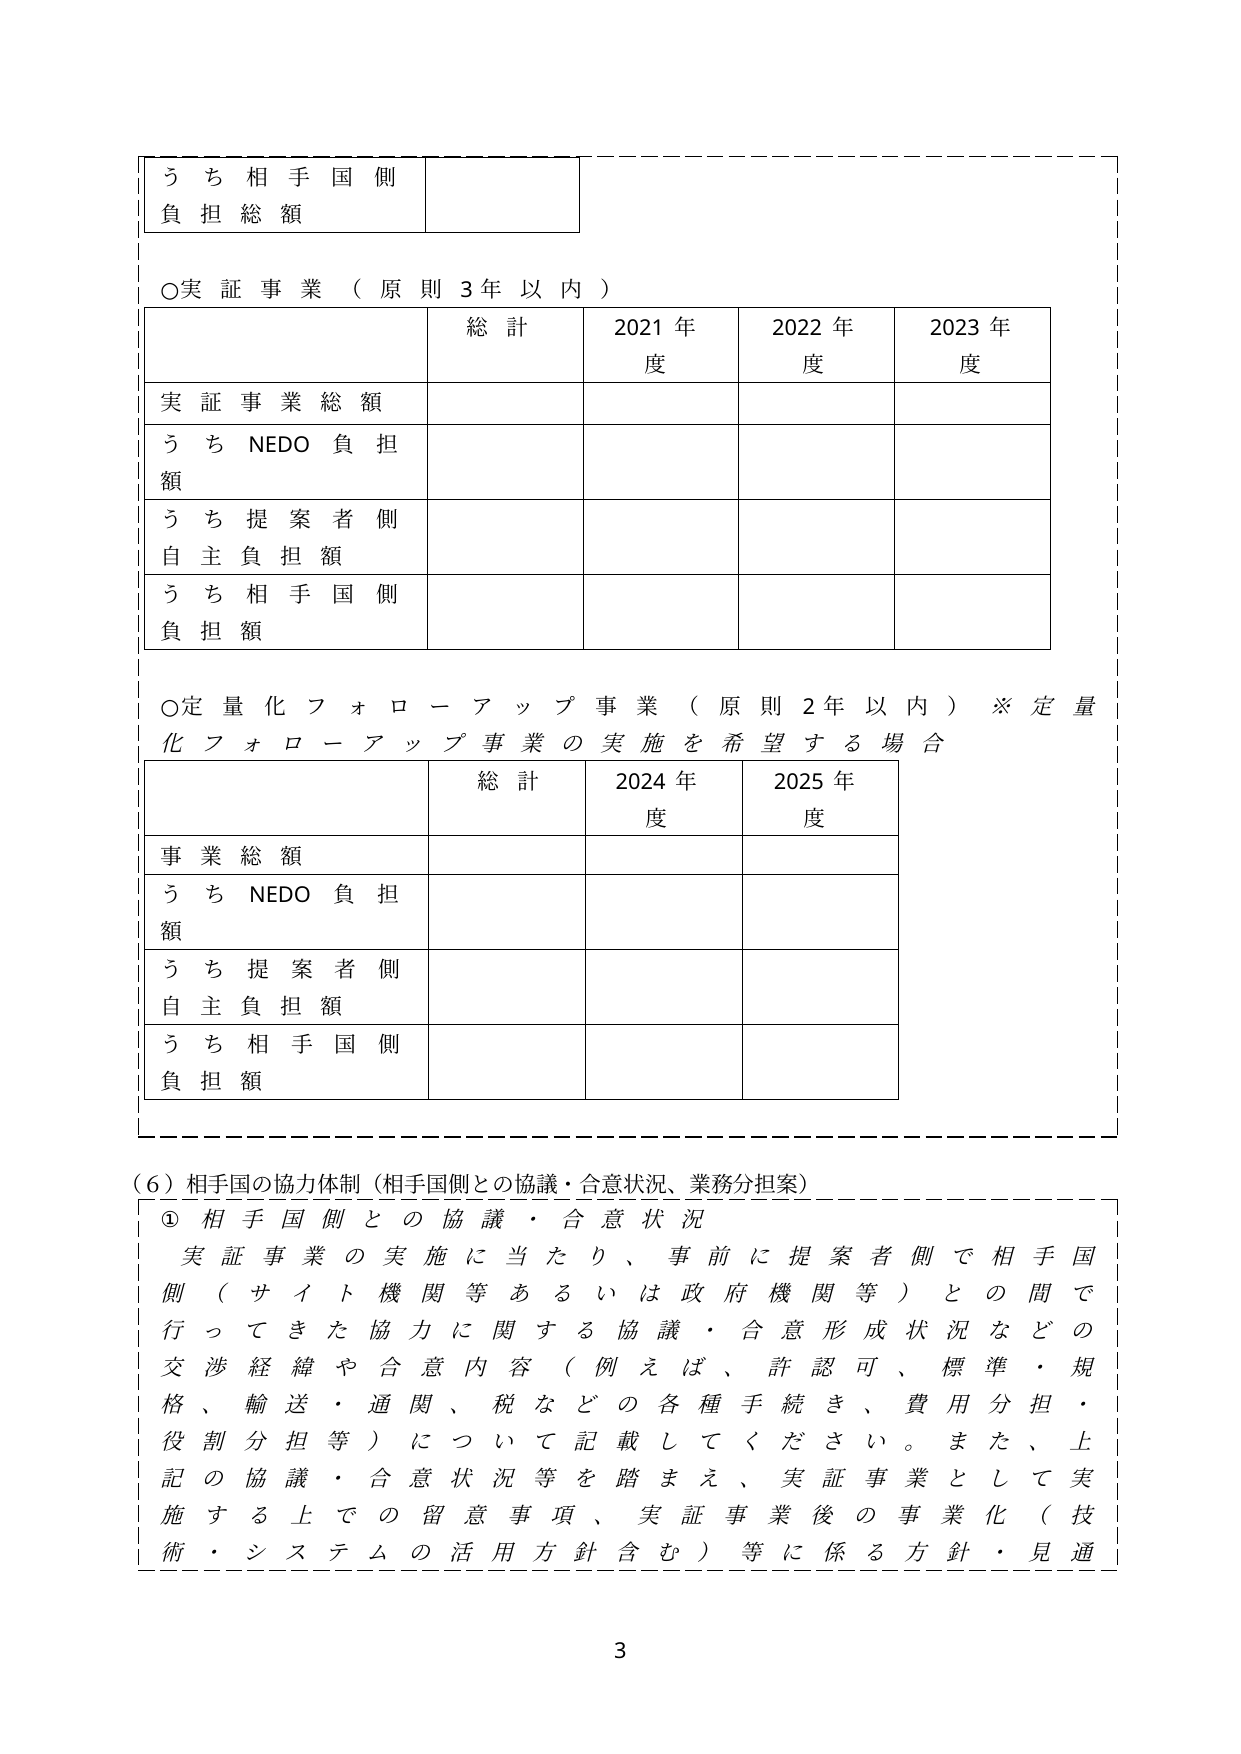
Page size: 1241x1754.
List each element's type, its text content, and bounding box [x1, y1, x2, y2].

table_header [139, 156, 1117, 1136]
text （６）相手国の協力体制（相手国側との協議・合意状況、業務分担案） [120, 1167, 1120, 1199]
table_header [139, 1199, 1117, 1569]
